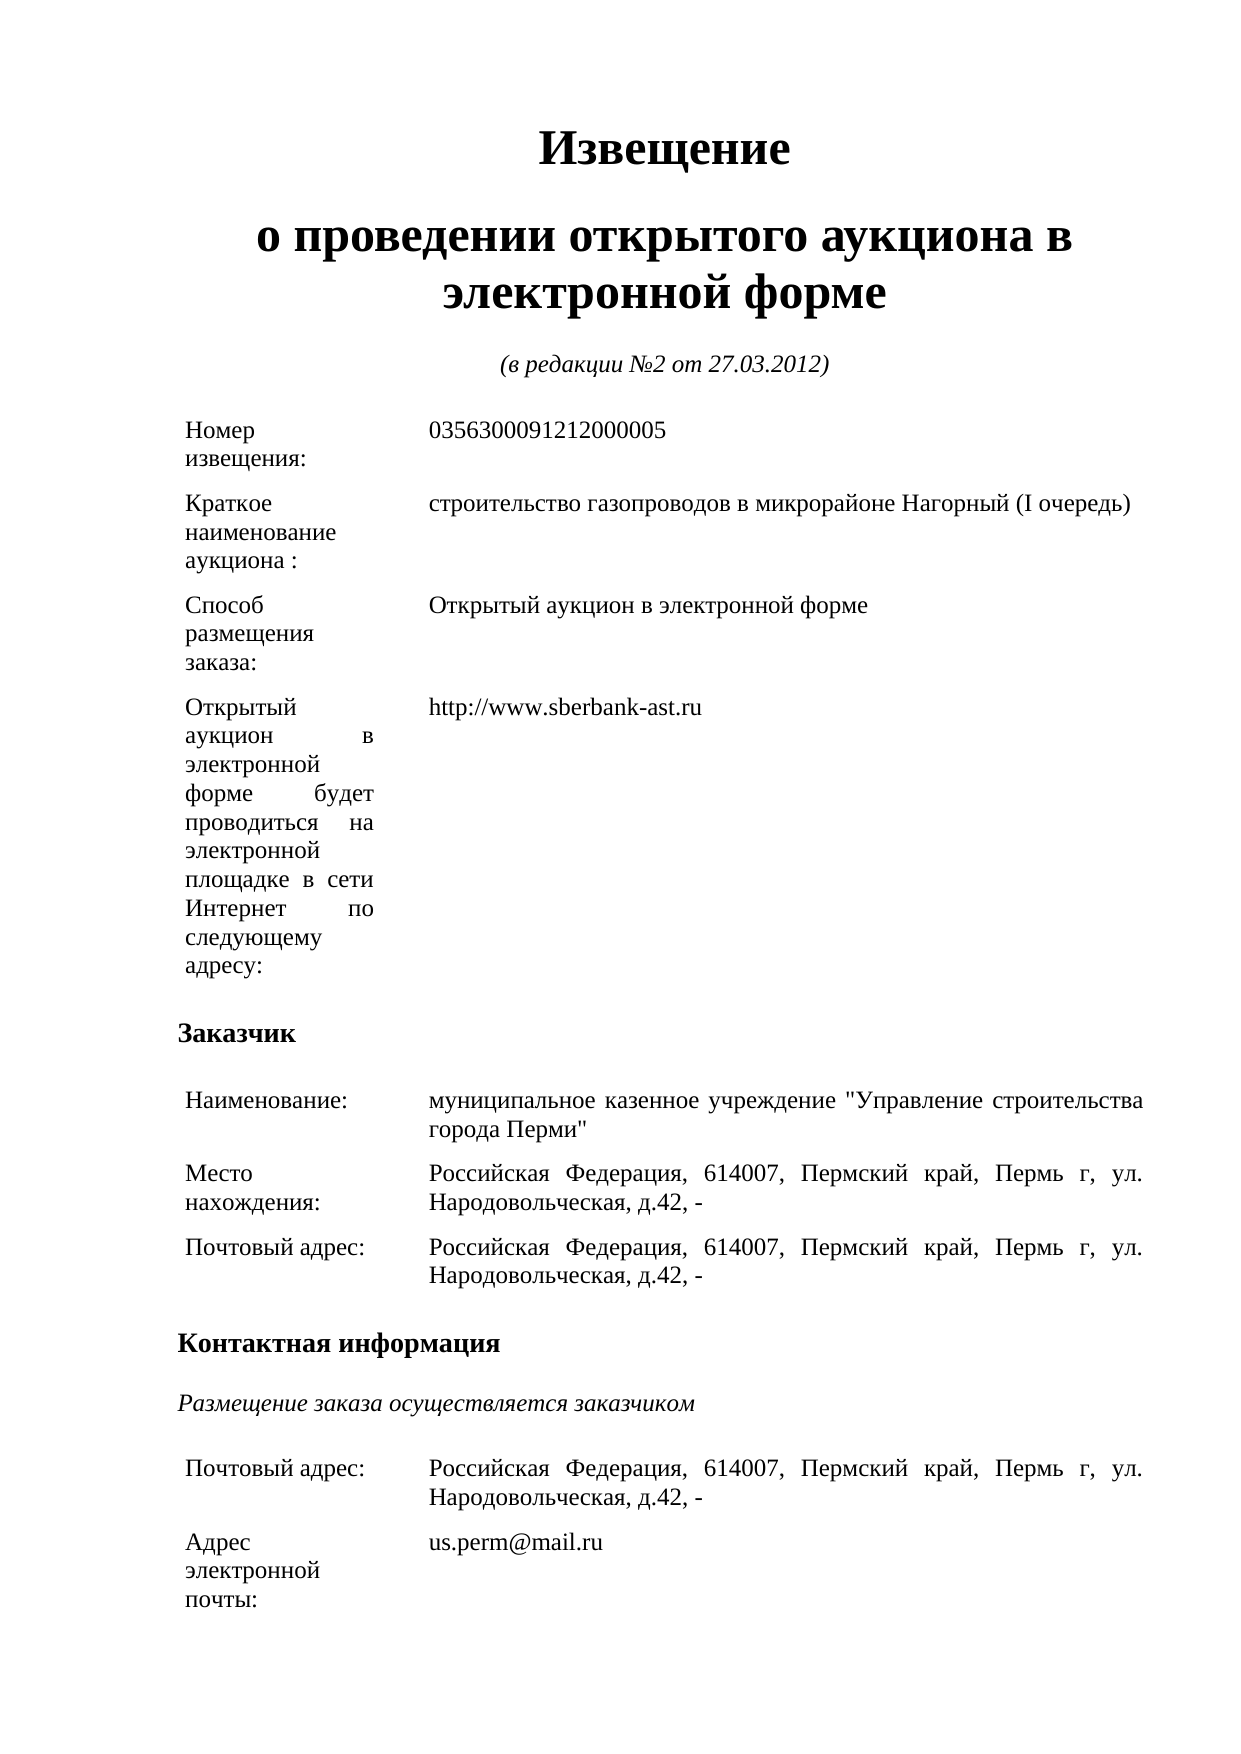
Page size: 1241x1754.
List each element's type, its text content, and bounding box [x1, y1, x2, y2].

table_cell Адрес электронной почты: [177, 1519, 421, 1621]
table_header Почтовый адрес: [177, 1446, 421, 1519]
table_cell Российская Федерация, 614007, Пермский край, Пермь г, ул. Народовольческая, д.42, - [421, 1151, 1152, 1224]
text Контактная информация [177, 1326, 1152, 1358]
table_cell Российская Федерация, 614007, Пермский край, Пермь г, ул. Народовольческая, д.42, - [421, 1224, 1152, 1297]
table_cell Место нахождения: [177, 1151, 421, 1224]
table_header Наименование: [177, 1078, 421, 1151]
table_cell строительство газопроводов в микрорайоне Нагорный (I очередь) [421, 480, 1152, 582]
table_header 0356300091212000005 [421, 407, 1152, 480]
table_header муниципальное казенное учреждение "Управление строительства города Перми" [421, 1078, 1152, 1151]
table_header Российская Федерация, 614007, Пермский край, Пермь г, ул. Народовольческая, д.42, - [421, 1446, 1152, 1519]
table_cell http://www.sberbank-ast.ru [421, 684, 1152, 987]
table_cell Открытый аукцион в электронной форме [421, 582, 1152, 684]
text (в редакции №2 от 27.03.2012) [177, 349, 1152, 378]
table_header Номер извещения: [177, 407, 421, 480]
text Извещение [177, 118, 1152, 176]
table_cell Почтовый адрес: [177, 1224, 421, 1297]
text о проведении открытого аукциона в электронной форме [177, 205, 1152, 320]
text Размещение заказа осуществляется заказчиком [177, 1388, 1152, 1416]
table_cell Открытый аукцион в электронной форме будет проводиться на электронной площадке в сети Интернет по следующему адресу: [177, 684, 421, 987]
text Заказчик [177, 1016, 1152, 1048]
table_cell Способ размещения заказа: [177, 582, 421, 684]
table_cell Краткое наименование аукциона : [177, 480, 421, 582]
table_cell us.perm@mail.ru [421, 1519, 1152, 1621]
